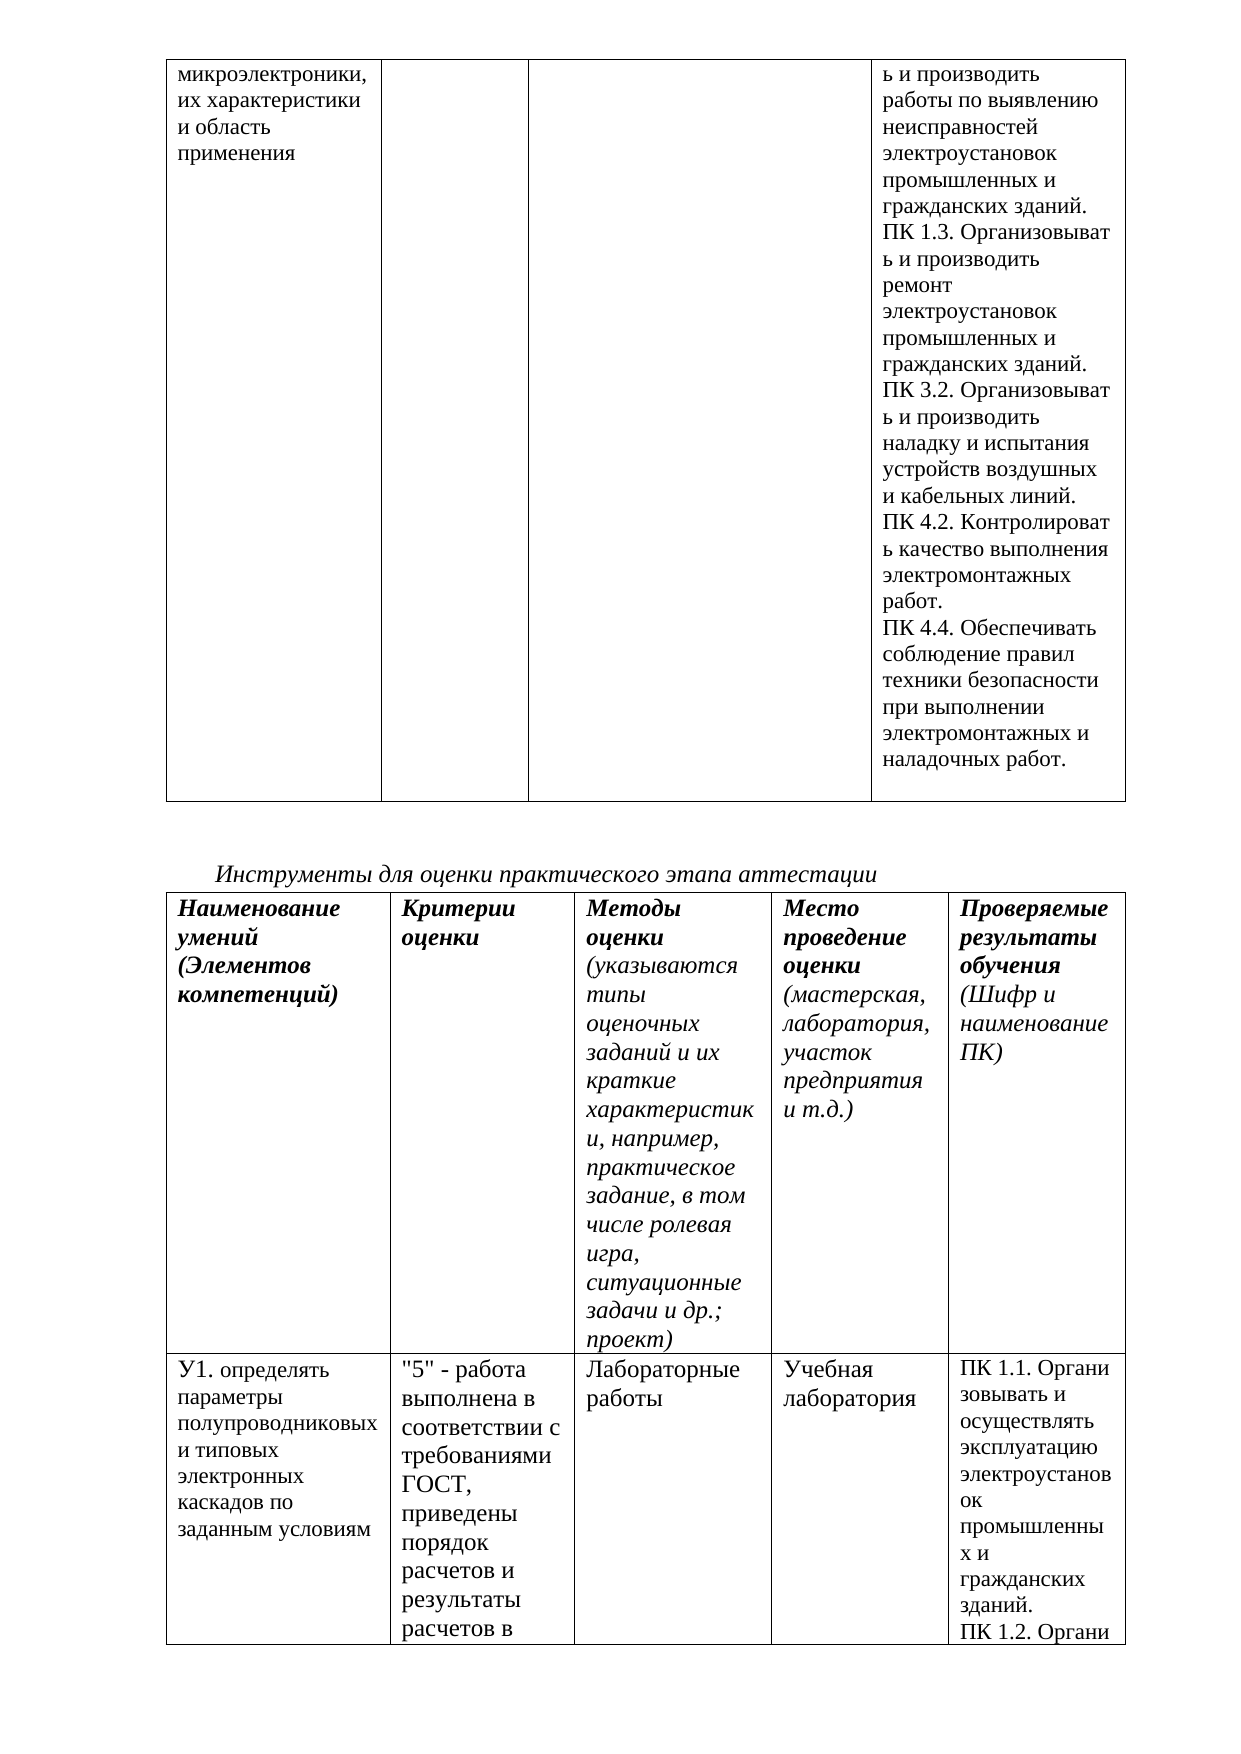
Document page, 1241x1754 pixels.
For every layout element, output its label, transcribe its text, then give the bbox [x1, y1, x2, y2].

table_header Место проведение оценки (мастерская, лаборатория, участок предприятия и т.д.) [772, 893, 948, 1353]
table_cell Лабораторные работы [575, 1354, 771, 1644]
table_cell Учебная лаборатория [772, 1354, 948, 1644]
table_header Наименование умений (Элементов компетенций) [167, 893, 390, 1353]
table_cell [167, 1354, 390, 1644]
table_header Проверяемые результаты обучения (Шифр и наименование ПК) [949, 893, 1125, 1353]
text Инструменты для оценки практического этапа аттестации [215, 859, 1137, 888]
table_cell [167, 60, 381, 801]
table_header Методы оценки (указываются типы оценочных заданий и их краткие характеристики, например, практическое задание, в том числе ролевая игра, ситуационные задачи и др.; проект) [575, 893, 771, 1353]
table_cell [949, 1354, 1125, 1644]
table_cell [529, 60, 871, 801]
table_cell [382, 60, 528, 801]
table_header Критерии оценки [391, 893, 574, 1353]
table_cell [872, 60, 1125, 801]
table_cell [391, 1354, 574, 1644]
